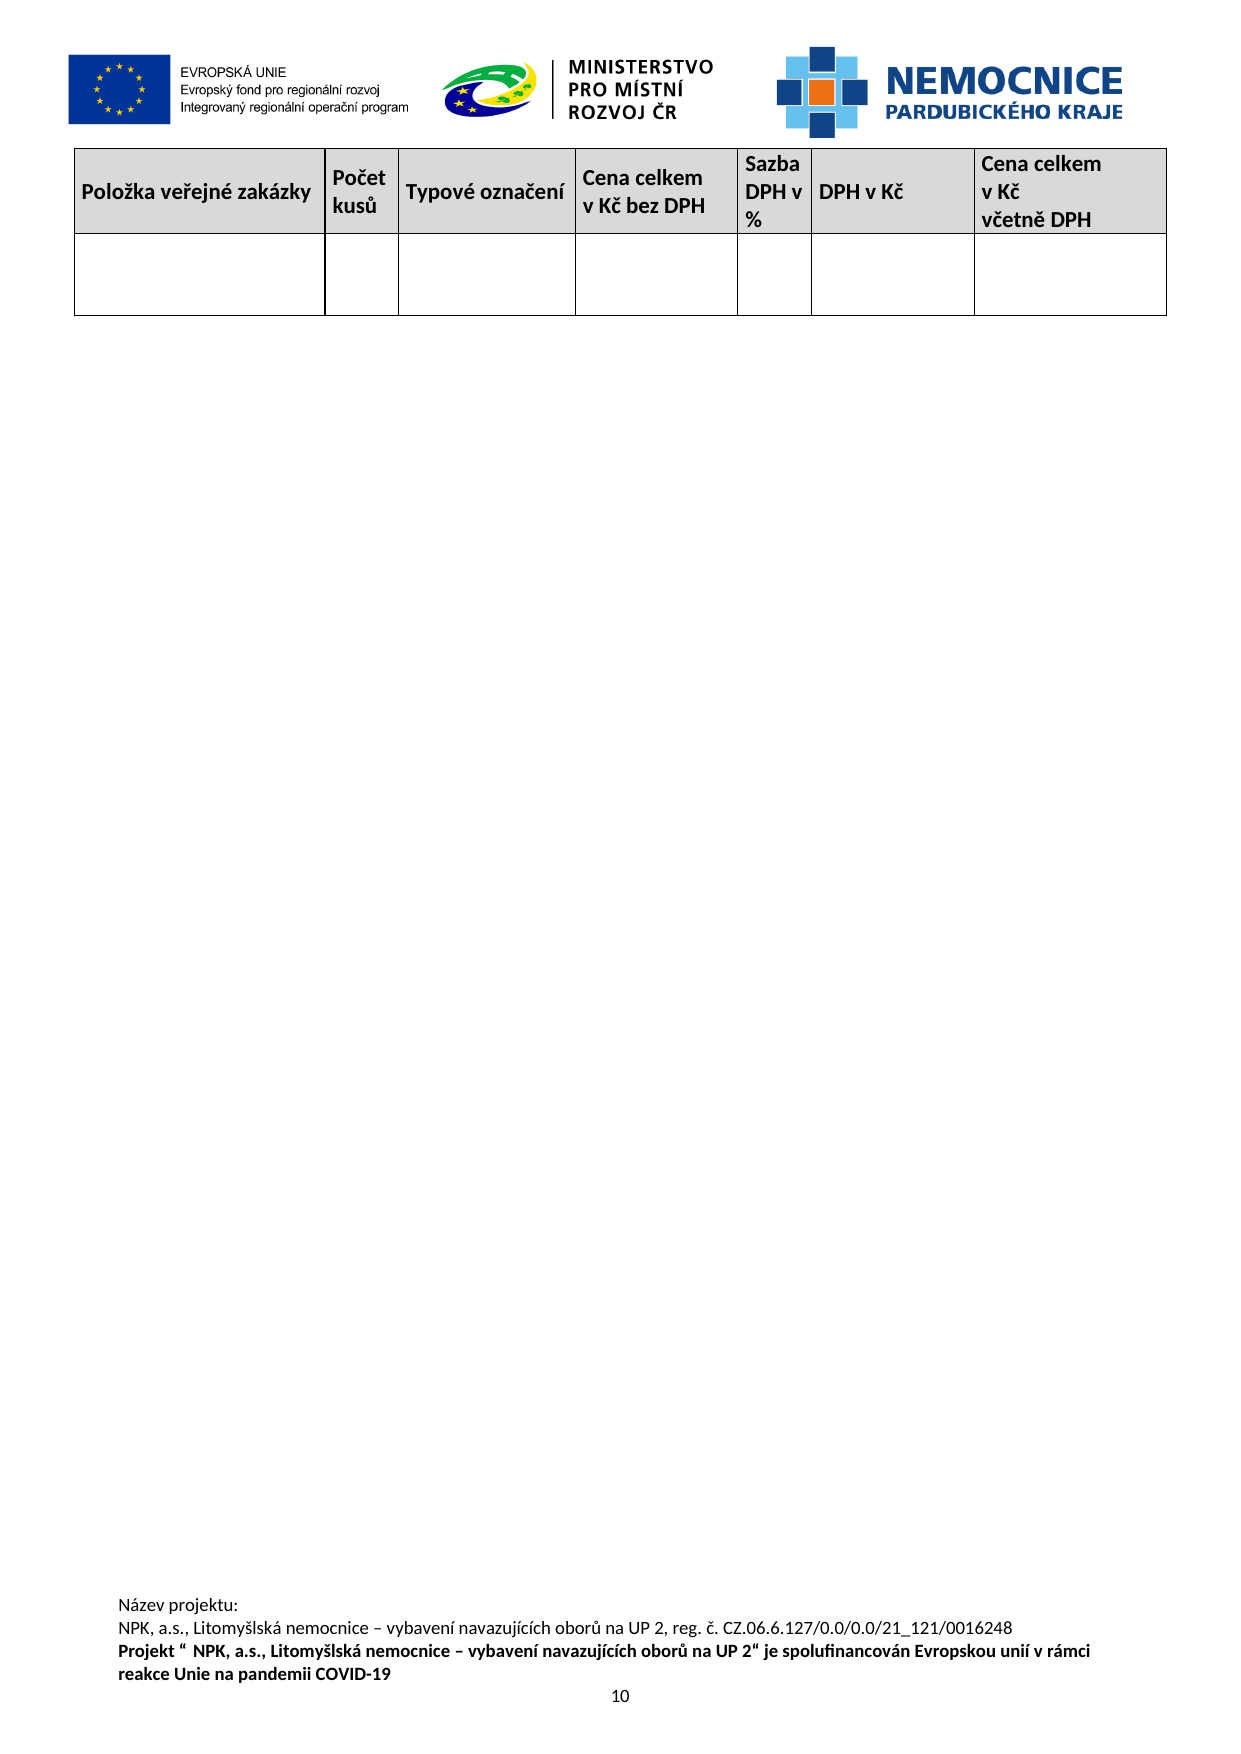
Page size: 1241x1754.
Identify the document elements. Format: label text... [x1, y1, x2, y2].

table_cell [75, 234, 324, 315]
table_header Sazba DPH v % [738, 149, 811, 233]
table_cell [399, 234, 575, 315]
table_header Položka veřejné zakázky [75, 149, 324, 233]
table_cell [738, 234, 811, 315]
table_header DPH v Kč [812, 149, 974, 233]
table_cell [326, 234, 398, 315]
table_header Typové označení [399, 149, 575, 233]
table_header Cena celkem v Kč bez DPH [576, 149, 737, 233]
table_header Cena celkem v Kč včetně DPH [975, 149, 1166, 233]
table_cell [576, 234, 737, 315]
table_cell [812, 234, 974, 315]
picture [46, 32, 735, 147]
table_cell [975, 234, 1166, 315]
table_header Počet kusů [326, 149, 398, 233]
picture [775, 45, 1123, 139]
